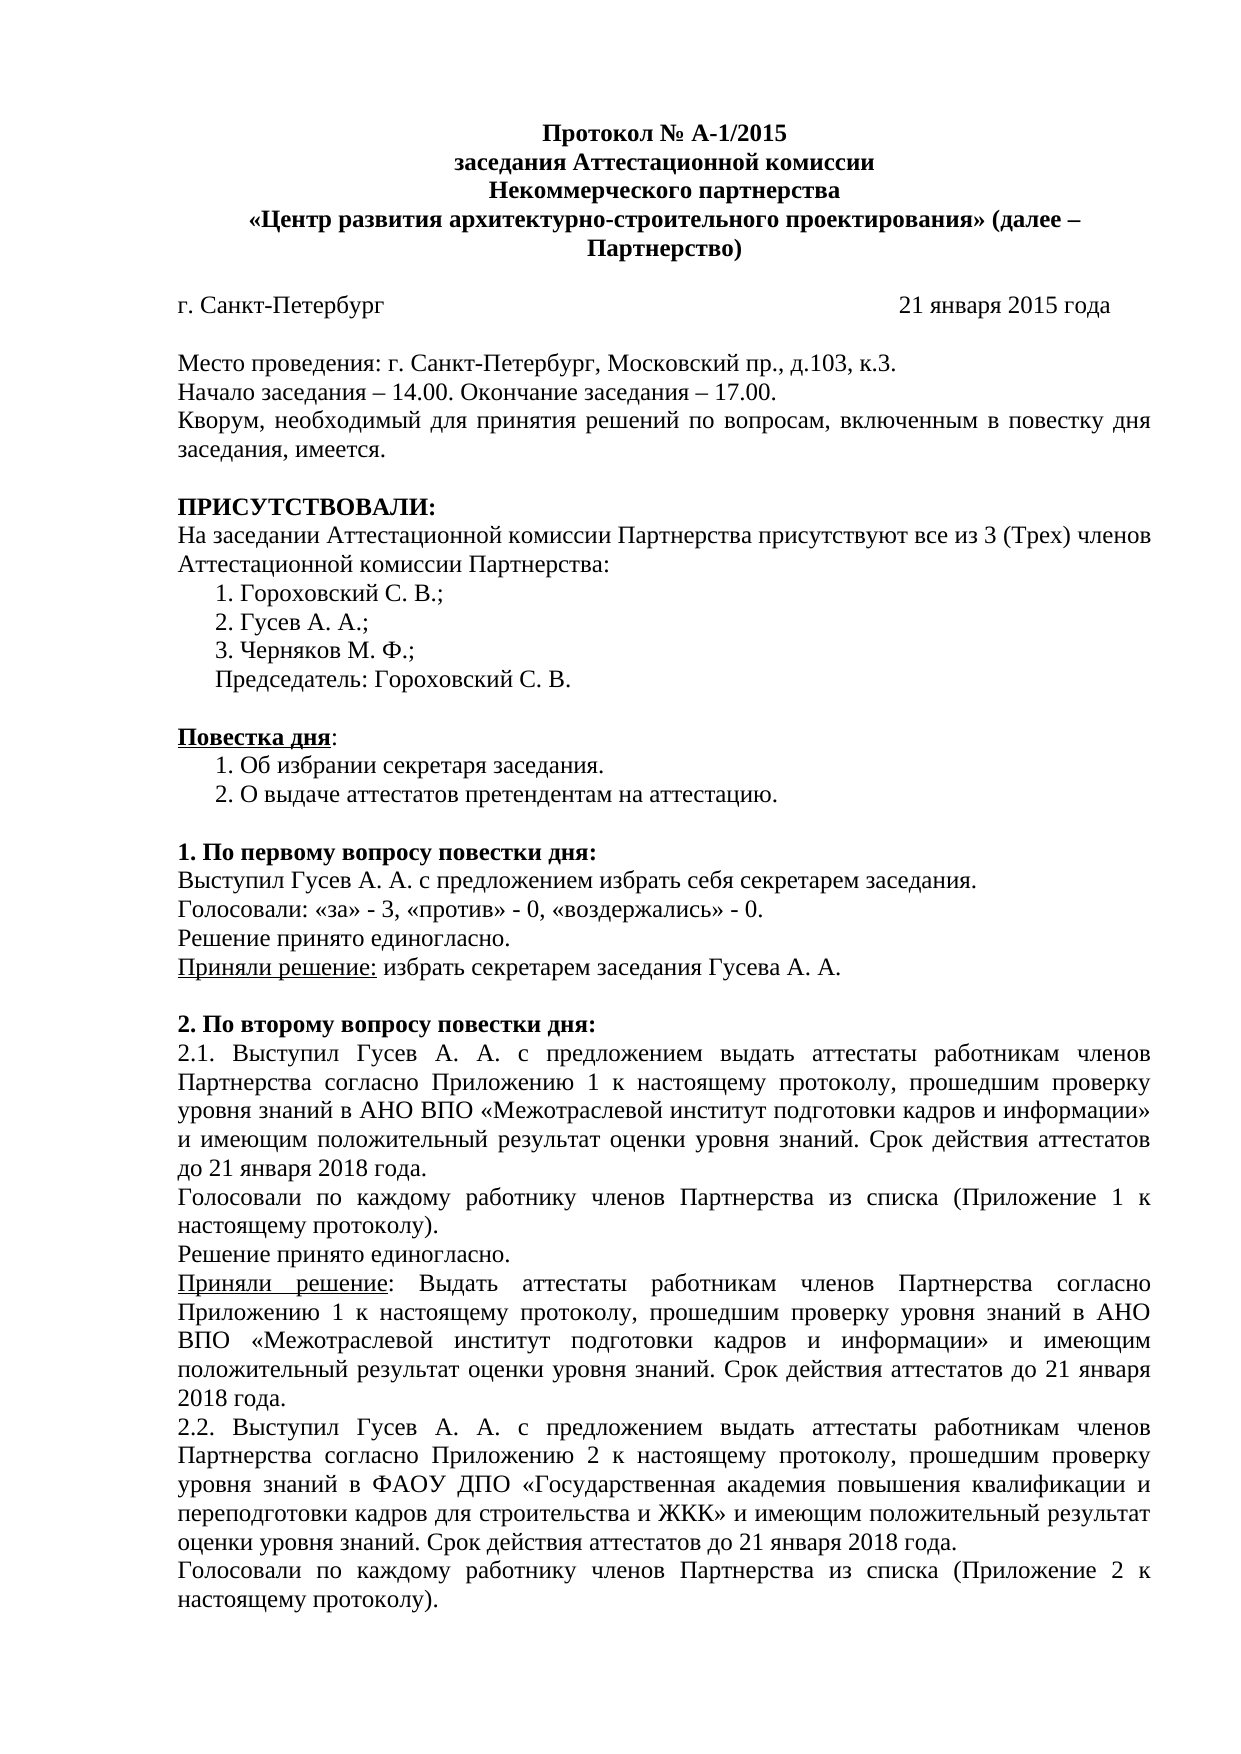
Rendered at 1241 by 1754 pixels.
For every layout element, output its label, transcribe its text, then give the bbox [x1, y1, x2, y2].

text Начало заседания – 14.00. Окончание заседания – 17.00. [177, 377, 1152, 406]
text Место проведения: г. Санкт-Петербург, Московский пр., д.103, к.3. [177, 348, 1152, 377]
text Выступил Гусев А. А. с предложением избрать себя секретарем заседания. [177, 866, 1152, 894]
text 3. Черняков М. Ф.; [215, 636, 1152, 664]
text Кворум, необходимый для принятия решений по вопросам, включенным в повестку дня заседания, имеется. [177, 406, 1152, 463]
text 2. О выдаче аттестатов претендентам на аттестацию. [215, 779, 1152, 808]
text Голосовали: «за» - 3, «против» - 0, «воздержались» - 0. [177, 894, 1152, 923]
text Приняли решение: Выдать аттестаты работникам членов Партнерства согласно Приложению 1 к настоящему протоколу, прошедшим проверку уровня знаний в АНО ВПО «Межотраслевой институт подготовки кадров и информации» и имеющим положительный результат оценки уровня знаний. Срок действия аттестатов до 21 января 2018 года. [177, 1268, 1152, 1412]
text Голосовали по каждому работнику членов Партнерства из списка (Приложение 2 к настоящему протоколу). [177, 1556, 1152, 1613]
text ПРИСУТСТВОВАЛИ: [177, 492, 1152, 521]
text Некоммерческого партнерства [177, 176, 1152, 204]
text Повестка дня: [177, 722, 1152, 751]
text На заседании Аттестационной комиссии Партнерства присутствуют все из 3 (Трех) членов Аттестационной комиссии Партнерства: [177, 521, 1152, 578]
text Решение принято единогласно. [177, 923, 1152, 952]
text г. Санкт-Петербург 21 января 2015 года [177, 291, 1152, 319]
text 2. Гусев А. А.; [215, 607, 1152, 636]
text Приняли решение: избрать секретарем заседания Гусева А. А. [177, 952, 1152, 981]
text 1. Гороховский С. В.; [215, 578, 1152, 607]
text Протокол № А-1/2015 [177, 118, 1152, 147]
text заседания Аттестационной комиссии [177, 147, 1152, 176]
text 1. Об избрании секретаря заседания. [215, 751, 1152, 779]
text 2.2. Выступил Гусев А. А. с предложением выдать аттестаты работникам членов Партнерства согласно Приложению 2 к настоящему протоколу, прошедшим проверку уровня знаний в ФАОУ ДПО «Государственная академия повышения квалификации и переподготовки кадров для строительства и ЖКК» и имеющим положительный результат оценки уровня знаний. Срок действия аттестатов до 21 января 2018 года. [177, 1412, 1152, 1556]
text 2.1. Выступил Гусев А. А. с предложением выдать аттестаты работникам членов Партнерства согласно Приложению 1 к настоящему протоколу, прошедшим проверку уровня знаний в АНО ВПО «Межотраслевой институт подготовки кадров и информации» и имеющим положительный результат оценки уровня знаний. Срок действия аттестатов до 21 января 2018 года. [177, 1038, 1152, 1182]
text Председатель: Гороховский С. В. [215, 664, 1152, 693]
text 2. По второму вопросу повестки дня: [177, 1009, 1152, 1038]
text Решение принято единогласно. [177, 1239, 1152, 1268]
text Голосовали по каждому работнику членов Партнерства из списка (Приложение 1 к настоящему протоколу). [177, 1182, 1152, 1239]
text «Центр развития архитектурно-строительного проектирования» (далее – Партнерство) [177, 204, 1152, 262]
text 1. По первому вопросу повестки дня: [177, 837, 1152, 866]
